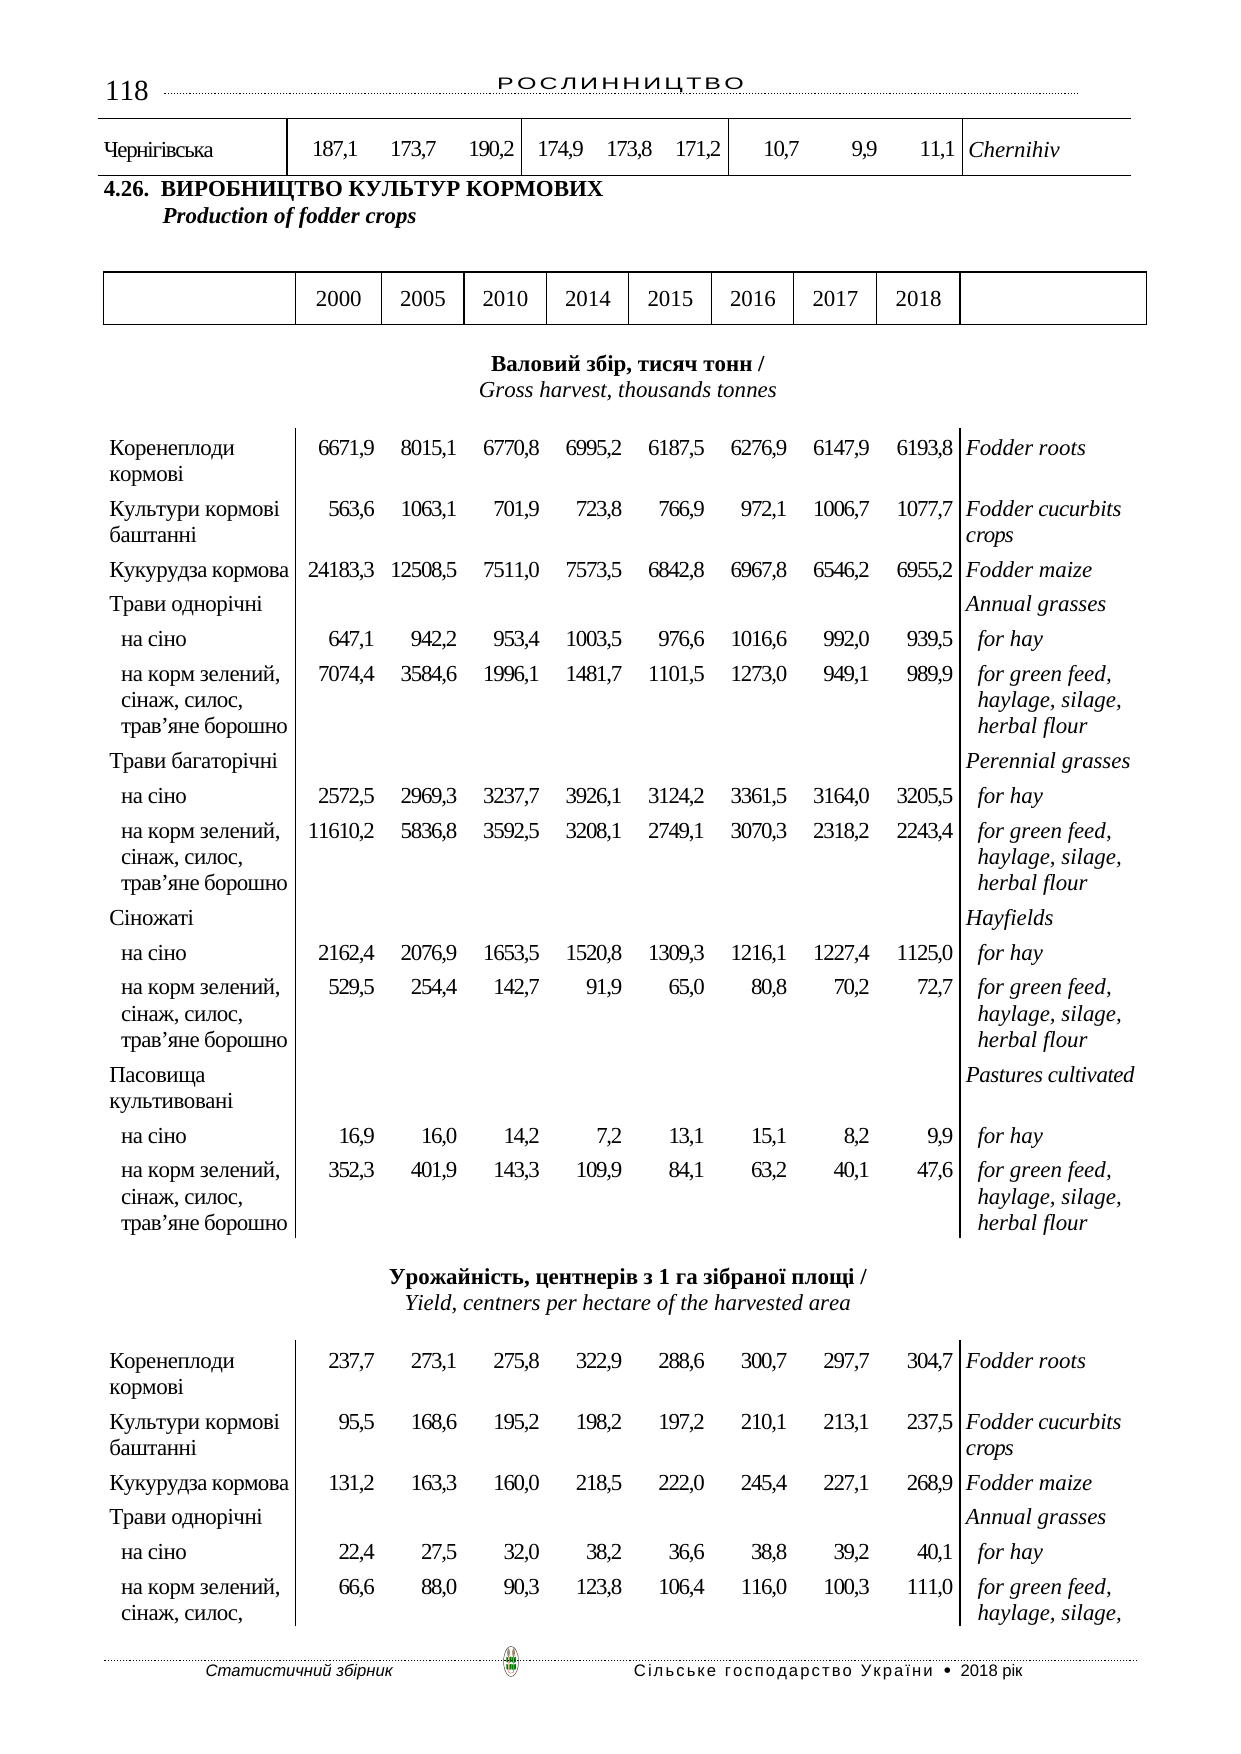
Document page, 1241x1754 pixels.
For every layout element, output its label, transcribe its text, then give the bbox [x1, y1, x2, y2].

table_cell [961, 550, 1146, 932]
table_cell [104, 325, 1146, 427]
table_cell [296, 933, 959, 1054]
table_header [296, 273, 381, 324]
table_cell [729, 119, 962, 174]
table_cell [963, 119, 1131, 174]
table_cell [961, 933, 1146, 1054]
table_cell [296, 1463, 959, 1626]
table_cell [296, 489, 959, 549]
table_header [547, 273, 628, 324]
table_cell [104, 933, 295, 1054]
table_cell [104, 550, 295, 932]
text 4.26. Виробництво культур кормових [103, 176, 1137, 202]
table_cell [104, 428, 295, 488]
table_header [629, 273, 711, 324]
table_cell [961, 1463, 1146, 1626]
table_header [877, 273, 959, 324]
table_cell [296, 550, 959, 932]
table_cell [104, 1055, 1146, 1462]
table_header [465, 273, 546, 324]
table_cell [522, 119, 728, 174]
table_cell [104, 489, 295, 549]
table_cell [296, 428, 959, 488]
text Production of fodder crops [103, 202, 1137, 228]
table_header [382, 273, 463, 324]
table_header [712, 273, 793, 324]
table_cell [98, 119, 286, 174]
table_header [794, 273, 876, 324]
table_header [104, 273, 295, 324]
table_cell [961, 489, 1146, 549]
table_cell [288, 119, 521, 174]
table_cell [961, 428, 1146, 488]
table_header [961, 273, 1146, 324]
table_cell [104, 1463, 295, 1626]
